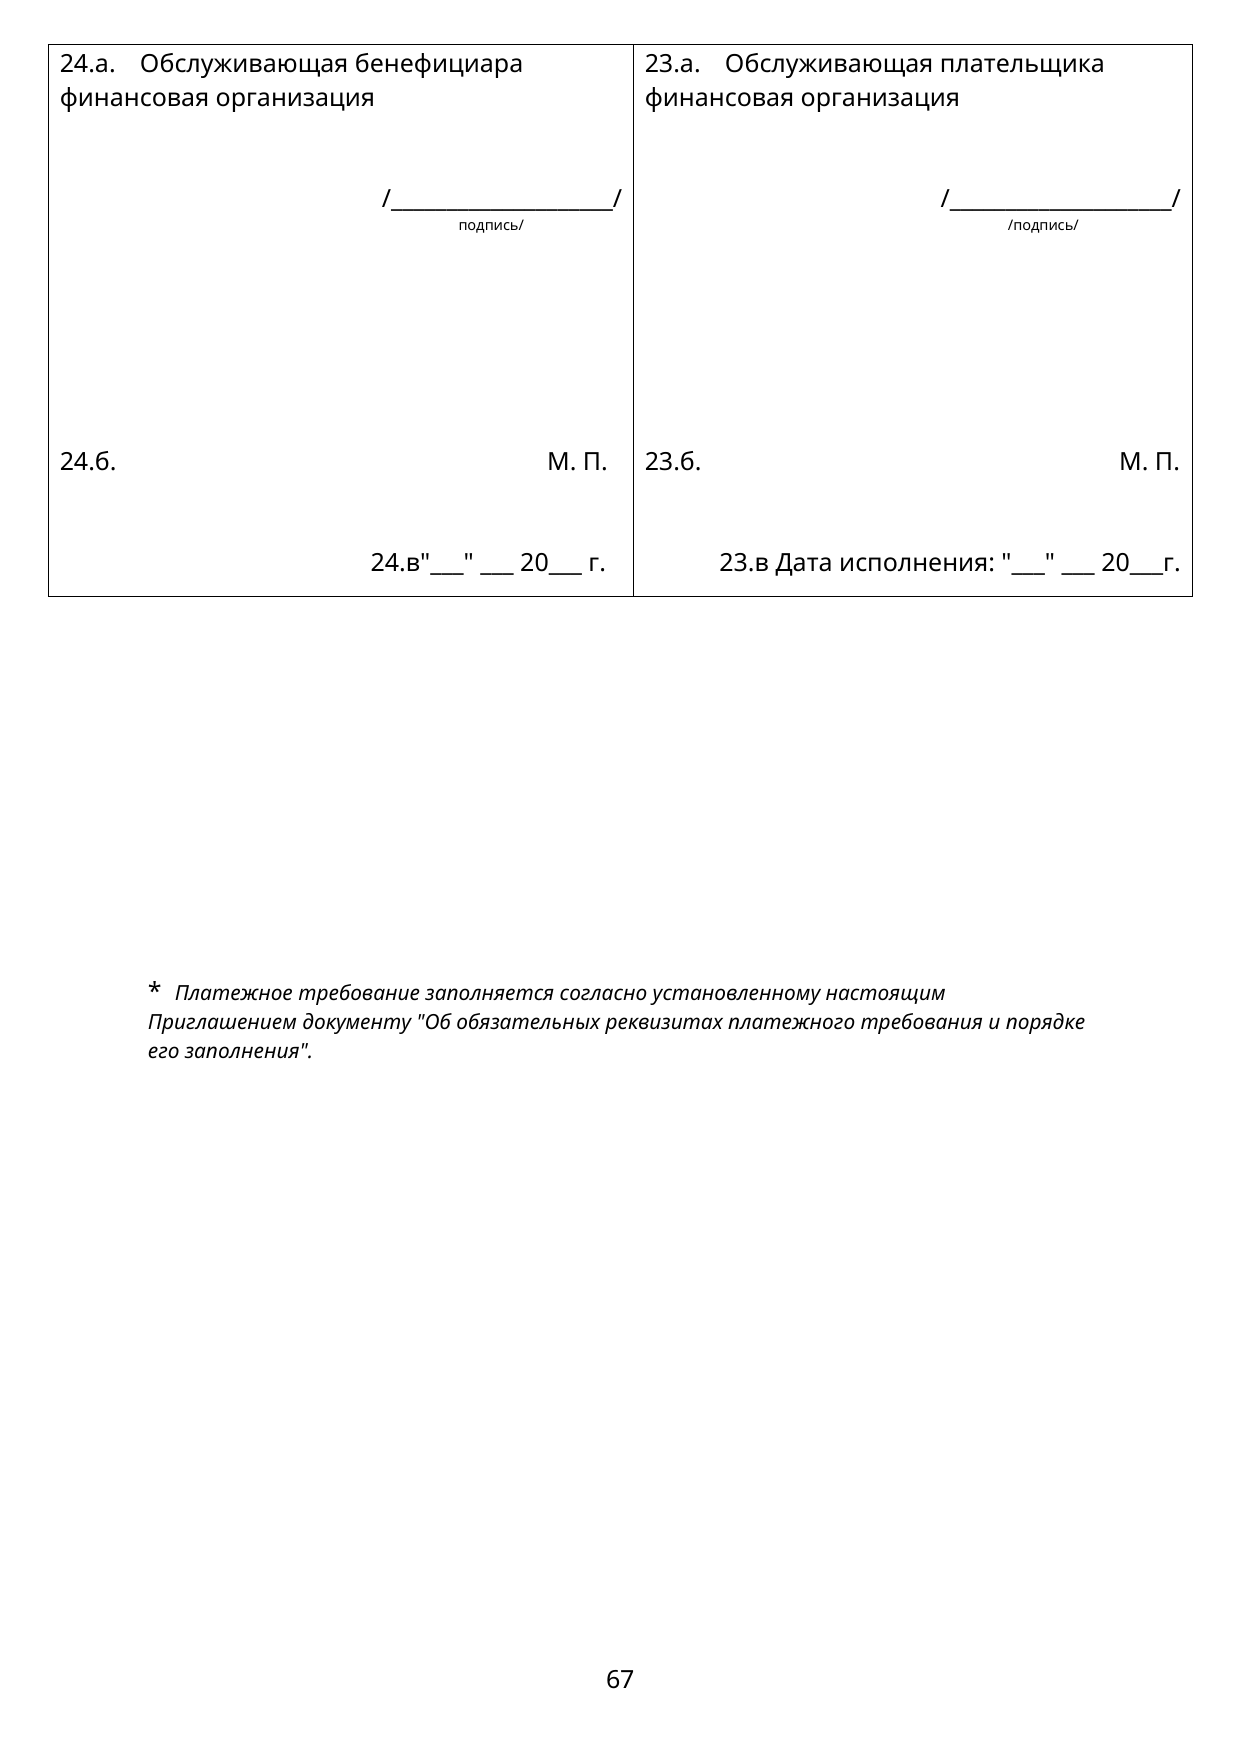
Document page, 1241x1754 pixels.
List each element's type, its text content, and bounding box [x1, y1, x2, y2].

text * Платежное требование заполняется согласно установленному настоящим Приглашением документу "Об обязательных реквизитах платежного требования и порядке его заполнения". [148, 973, 1092, 1064]
table_cell 24.б. М. П. 24.в"___" ___ 20___ г. [49, 367, 633, 596]
table_cell 24.а. Обслуживающая бенефициара финансовая организация /____________________/ подпись/ [49, 45, 633, 367]
table_cell 23.а. Обслуживающая плательщика финансовая организация /____________________/ /подпись/ [634, 45, 1192, 367]
table_cell 23.б. М. П. 23.в Дата исполнения: "___" ___ 20___г. [634, 367, 1192, 596]
